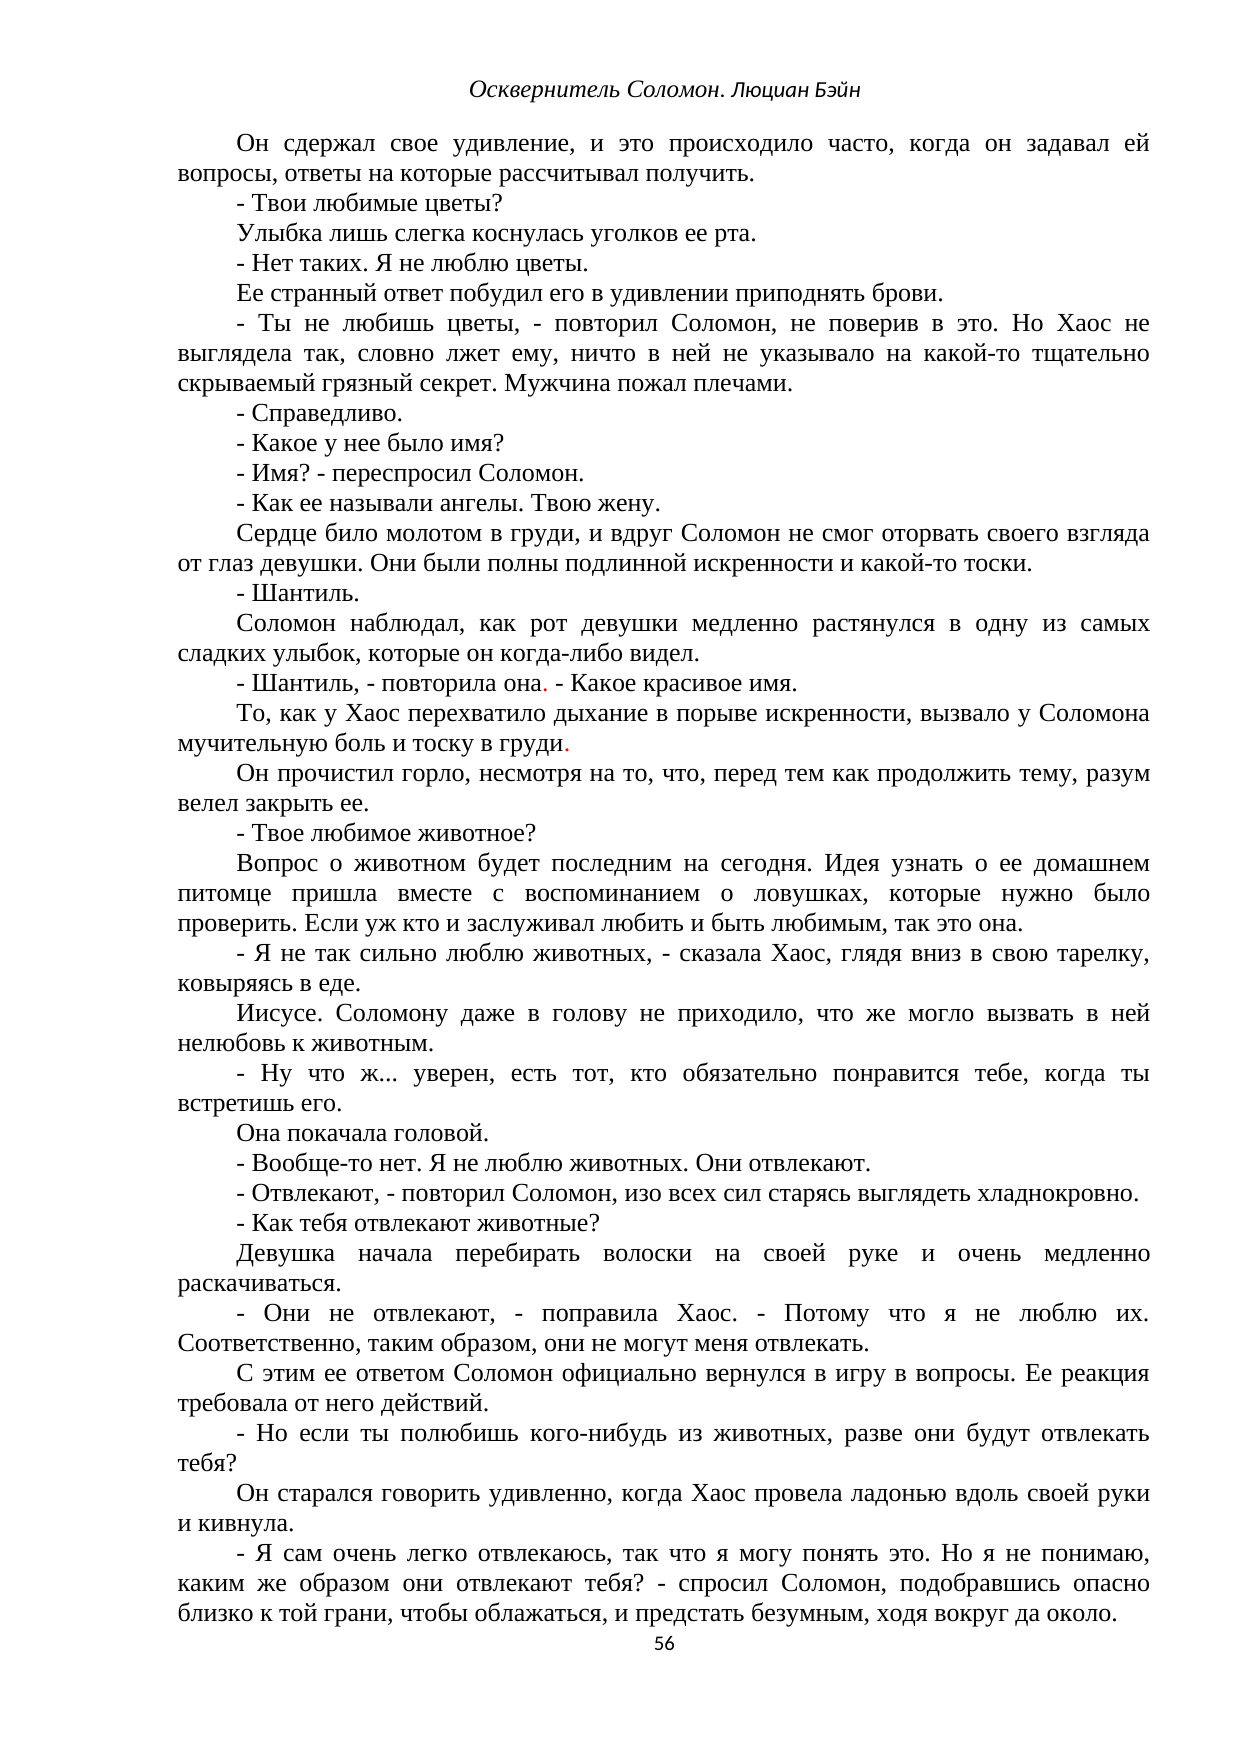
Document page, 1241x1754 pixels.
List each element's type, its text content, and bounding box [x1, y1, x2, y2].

text Сердце било молотом в груди, и вдруг Соломон не смог оторвать своего взгляда от глаз девушки. Они были полны подлинной искренности и какой-то тоски. [177, 517, 1152, 577]
text Девушка начала перебирать волоски на своей руке и очень медленно раскачиваться. [177, 1237, 1152, 1297]
text - Шантиль. [177, 577, 1152, 607]
text Улыбка лишь слегка коснулась уголков ее рта. [177, 217, 1152, 247]
text - Вообще-то нет. Я не люблю животных. Они отвлекают. [177, 1147, 1152, 1177]
text - Имя? - переспросил Соломон. [177, 457, 1152, 487]
text - Отвлекают, - повторил Соломон, изо всех сил старясь выглядеть хладнокровно. [177, 1177, 1152, 1207]
text - Какое у нее было имя? [177, 427, 1152, 457]
text С этим ее ответом Соломон официально вернулся в игру в вопросы. Ее реакция требовала от него действий. [177, 1357, 1152, 1417]
text - Ну что ж... уверен, есть тот, кто обязательно понравится тебе, когда ты встретишь его. [177, 1057, 1152, 1117]
text - Они не отвлекают, - поправила Хаос. - Потому что я не люблю их. Соответственно, таким образом, они не могут меня отвлекать. [177, 1297, 1152, 1357]
text Соломон наблюдал, как рот девушки медленно растянулся в одну из самых сладких улыбок, которые он когда-либо видел. [177, 607, 1152, 667]
text - Твое любимое животное? [177, 817, 1152, 847]
text Иисусе. Соломону даже в голову не приходило, что же могло вызвать в ней нелюбовь к животным. [177, 997, 1152, 1057]
text - Я не так сильно люблю животных, - сказала Хаос, глядя вниз в свою тарелку, ковыряясь в еде. [177, 937, 1152, 997]
text - Я сам очень легко отвлекаюсь, так что я могу понять это. Но я не понимаю, каким же образом они отвлекают тебя? - спросил Соломон, подобравшись опасно близко к той грани, чтобы облажаться, и предстать безумным, ходя вокруг да около. [177, 1537, 1152, 1627]
text - Нет таких. Я не люблю цветы. [177, 247, 1152, 277]
text Он старался говорить удивленно, когда Хаос провела ладонью вдоль своей руки и кивнула. [177, 1477, 1152, 1537]
text То, как у Хаос перехватило дыхание в порыве искренности, вызвало у Соломона мучительную боль и тоску в груди. [177, 697, 1152, 757]
text Она покачала головой. [177, 1117, 1152, 1147]
text Он сдержал свое удивление, и это происходило часто, когда он задавал ей вопросы, ответы на которые рассчитывал получить. [177, 127, 1152, 187]
text Вопрос о животном будет последним на сегодня. Идея узнать о ее домашнем питомце пришла вместе с воспоминанием о ловушках, которые нужно было проверить. Если уж кто и заслуживал любить и быть любимым, так это она. [177, 847, 1152, 937]
text - Ты не любишь цветы, - повторил Соломон, не поверив в это. Но Хаос не выглядела так, словно лжет ему, ничто в ней не указывало на какой-то тщательно скрываемый грязный секрет. Мужчина пожал плечами. [177, 307, 1152, 397]
text Он прочистил горло, несмотря на то, что, перед тем как продолжить тему, разум велел закрыть ее. [177, 757, 1152, 817]
text - Как тебя отвлекают животные? [177, 1207, 1152, 1237]
text - Шантиль, - повторила она. - Какое красивое имя. [177, 667, 1152, 697]
text - Как ее называли ангелы. Твою жену. [177, 487, 1152, 517]
text Ее странный ответ побудил его в удивлении приподнять брови. [177, 277, 1152, 307]
text - Но если ты полюбишь кого-нибудь из животных, разве они будут отвлекать тебя? [177, 1417, 1152, 1477]
text - Справедливо. [177, 397, 1152, 427]
text - Твои любимые цветы? [177, 187, 1152, 217]
